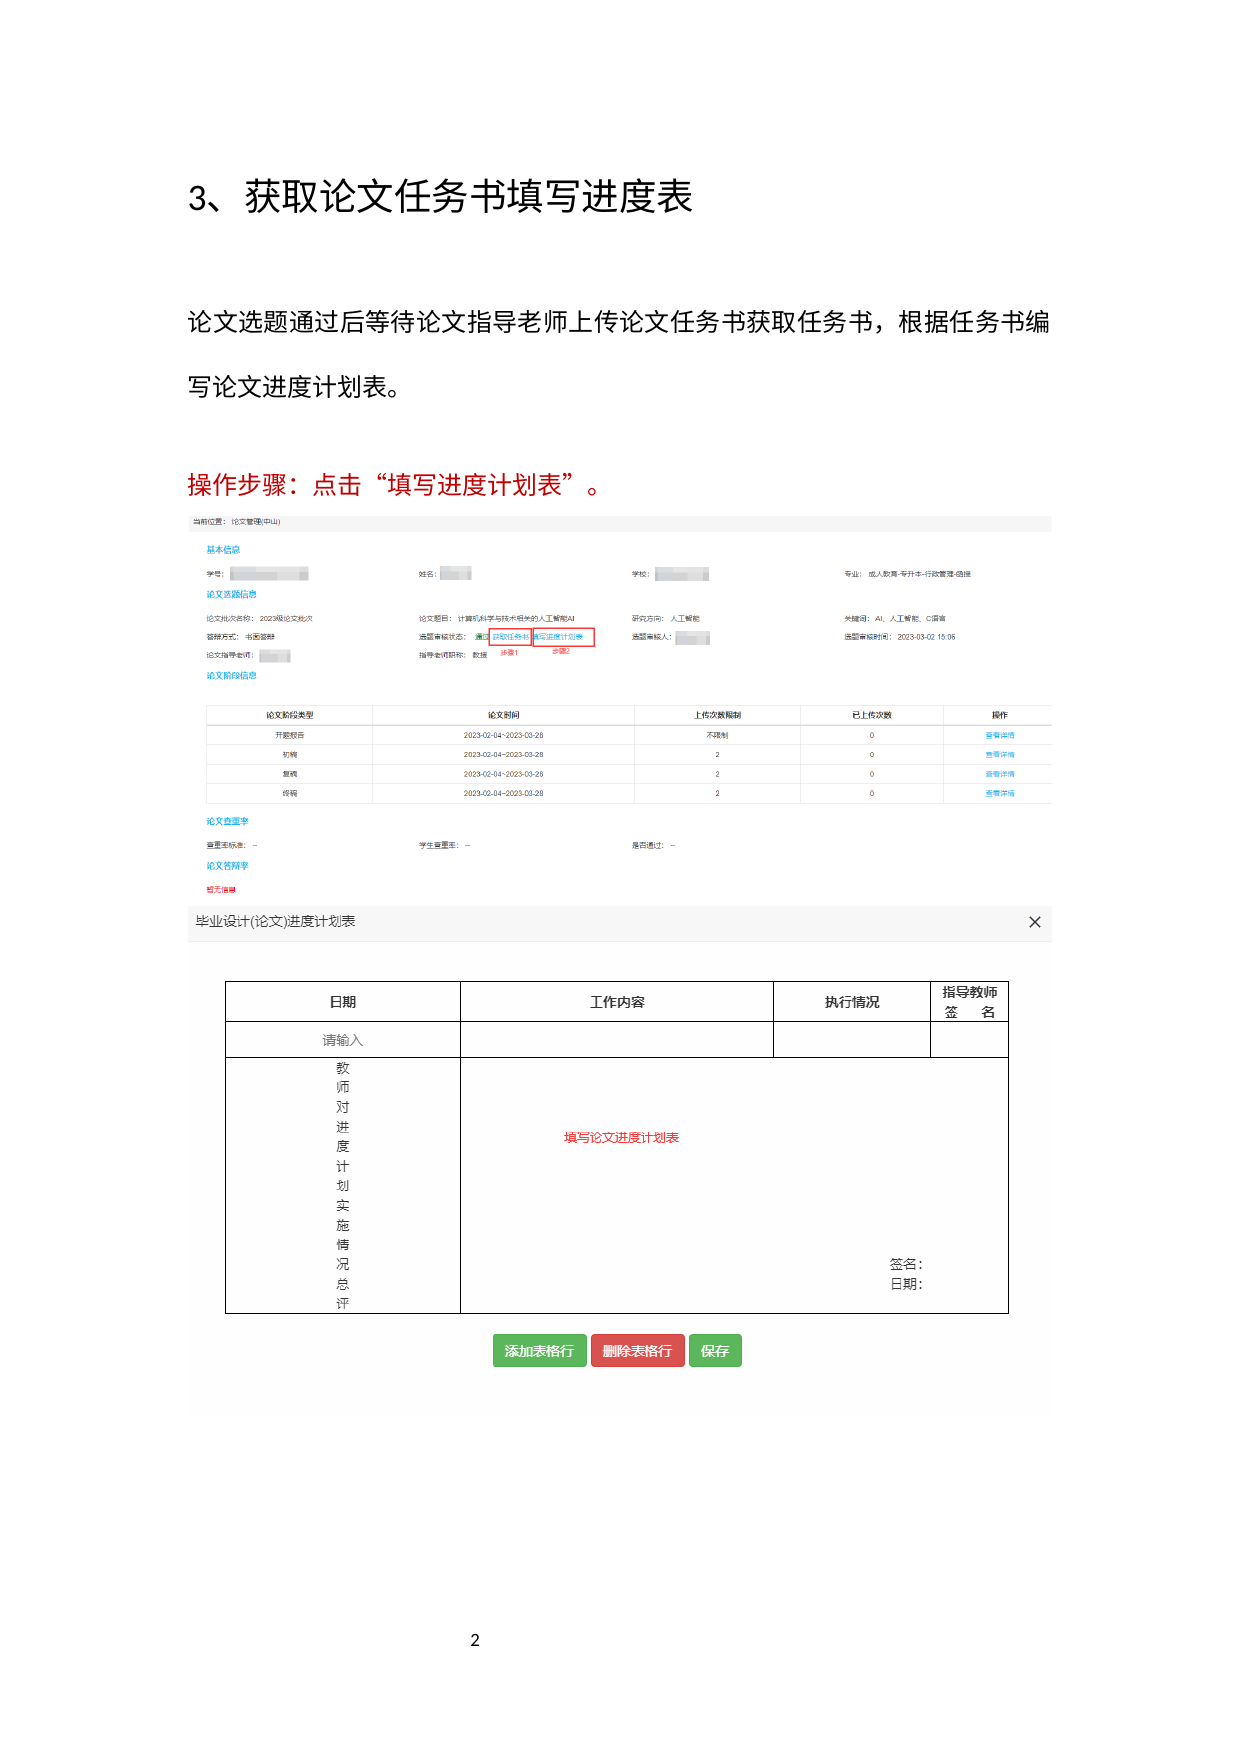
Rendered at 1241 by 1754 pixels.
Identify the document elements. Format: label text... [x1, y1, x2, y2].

text 操作步骤：点击“填写进度计划表”。 [187, 451, 1053, 516]
subtitle 获取论文任务书填写进度表 [187, 162, 1053, 227]
picture [188, 516, 1052, 902]
picture [188, 906, 1053, 1417]
text 论文选题通过后等待论文指导老师上传论文任务书获取任务书，根据任务书编写论文进度计划表。 [187, 288, 1053, 418]
